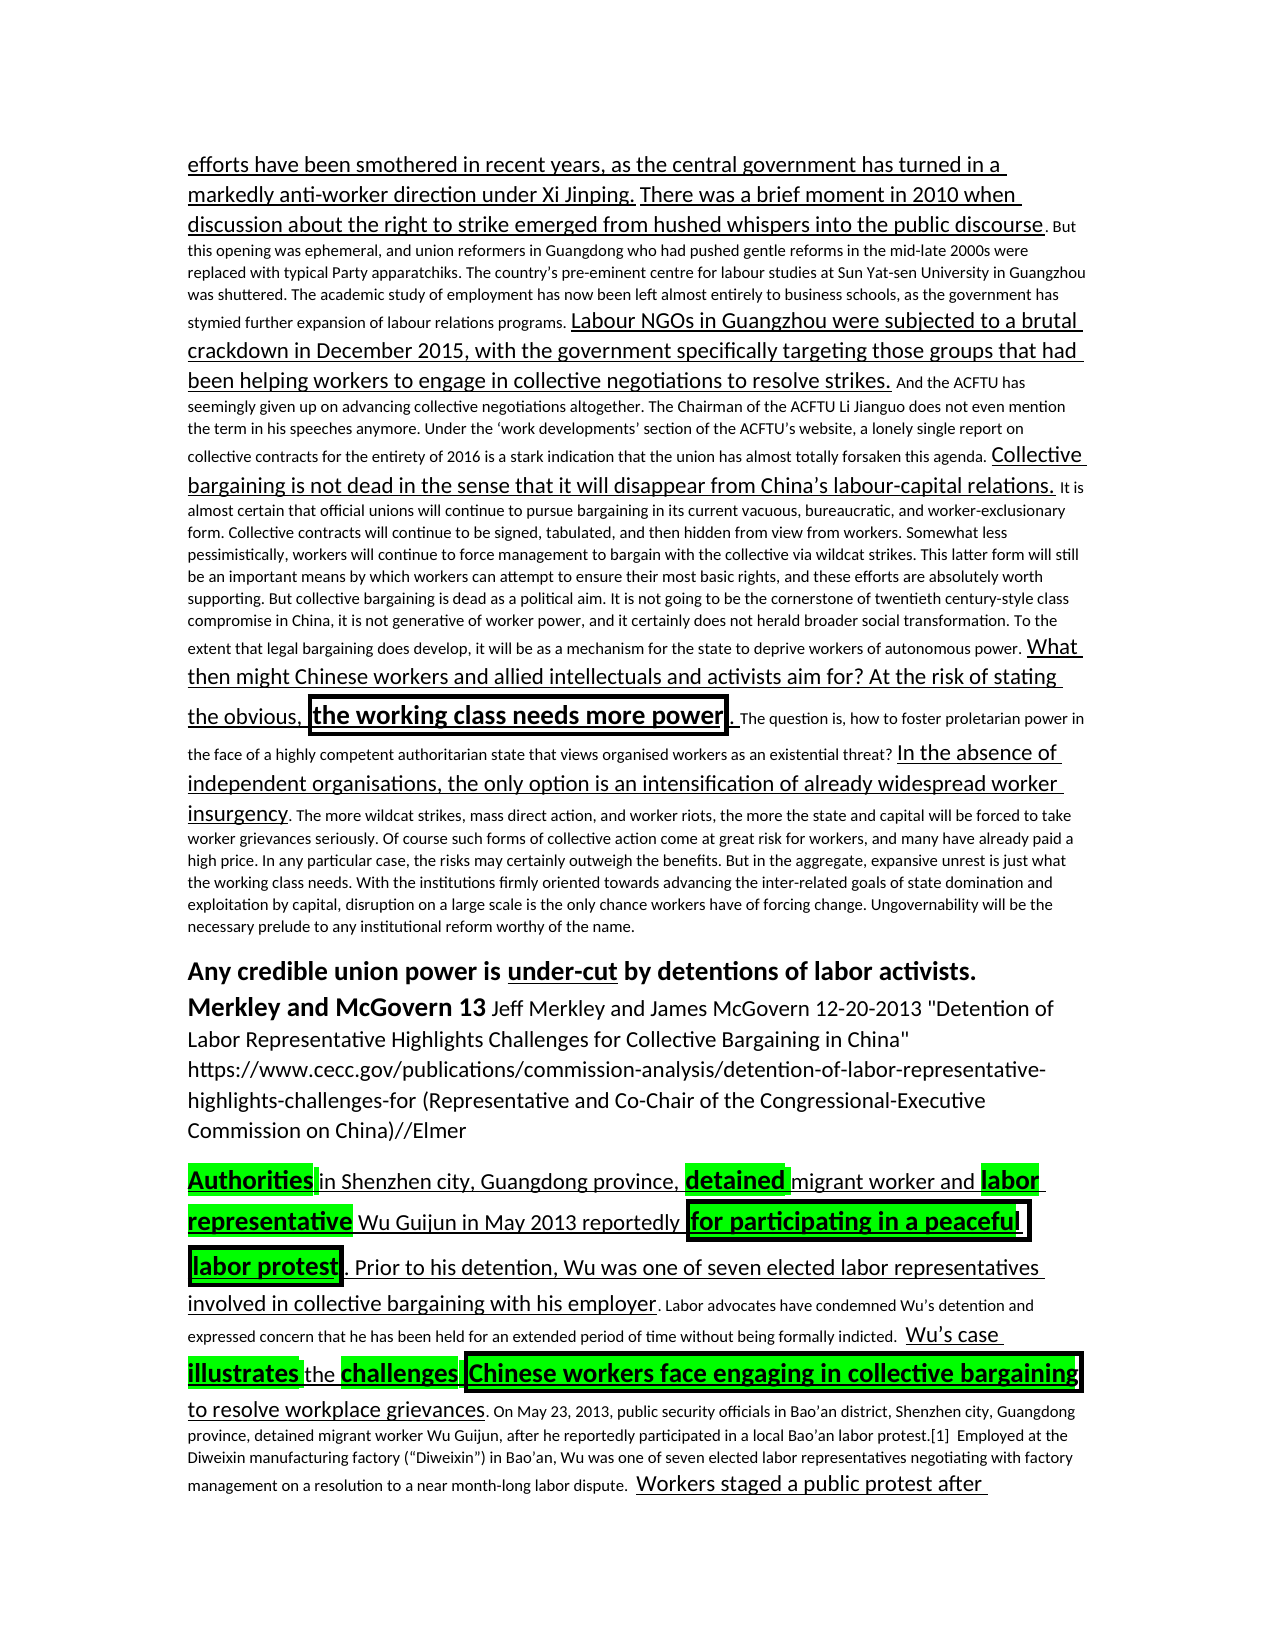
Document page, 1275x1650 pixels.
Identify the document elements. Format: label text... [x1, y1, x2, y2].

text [187, 150, 1087, 936]
text Merkley and McGovern 13 Jeff Merkley and James McGovern 12-20-2013 "Detention of Labor Representative Highlights Challenges for Collective Bargaining in China" https://www.cecc.gov/publications/commission-analysis/detention-of-labor-representative-highlights-challenges-for (Representative and Co-Chair of the Congressional-Executive Commission on China)//Elmer [187, 990, 1087, 1144]
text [187, 1163, 1087, 1498]
subtitle Any credible union power is under-cut by detentions of labor activists. [187, 954, 1087, 987]
